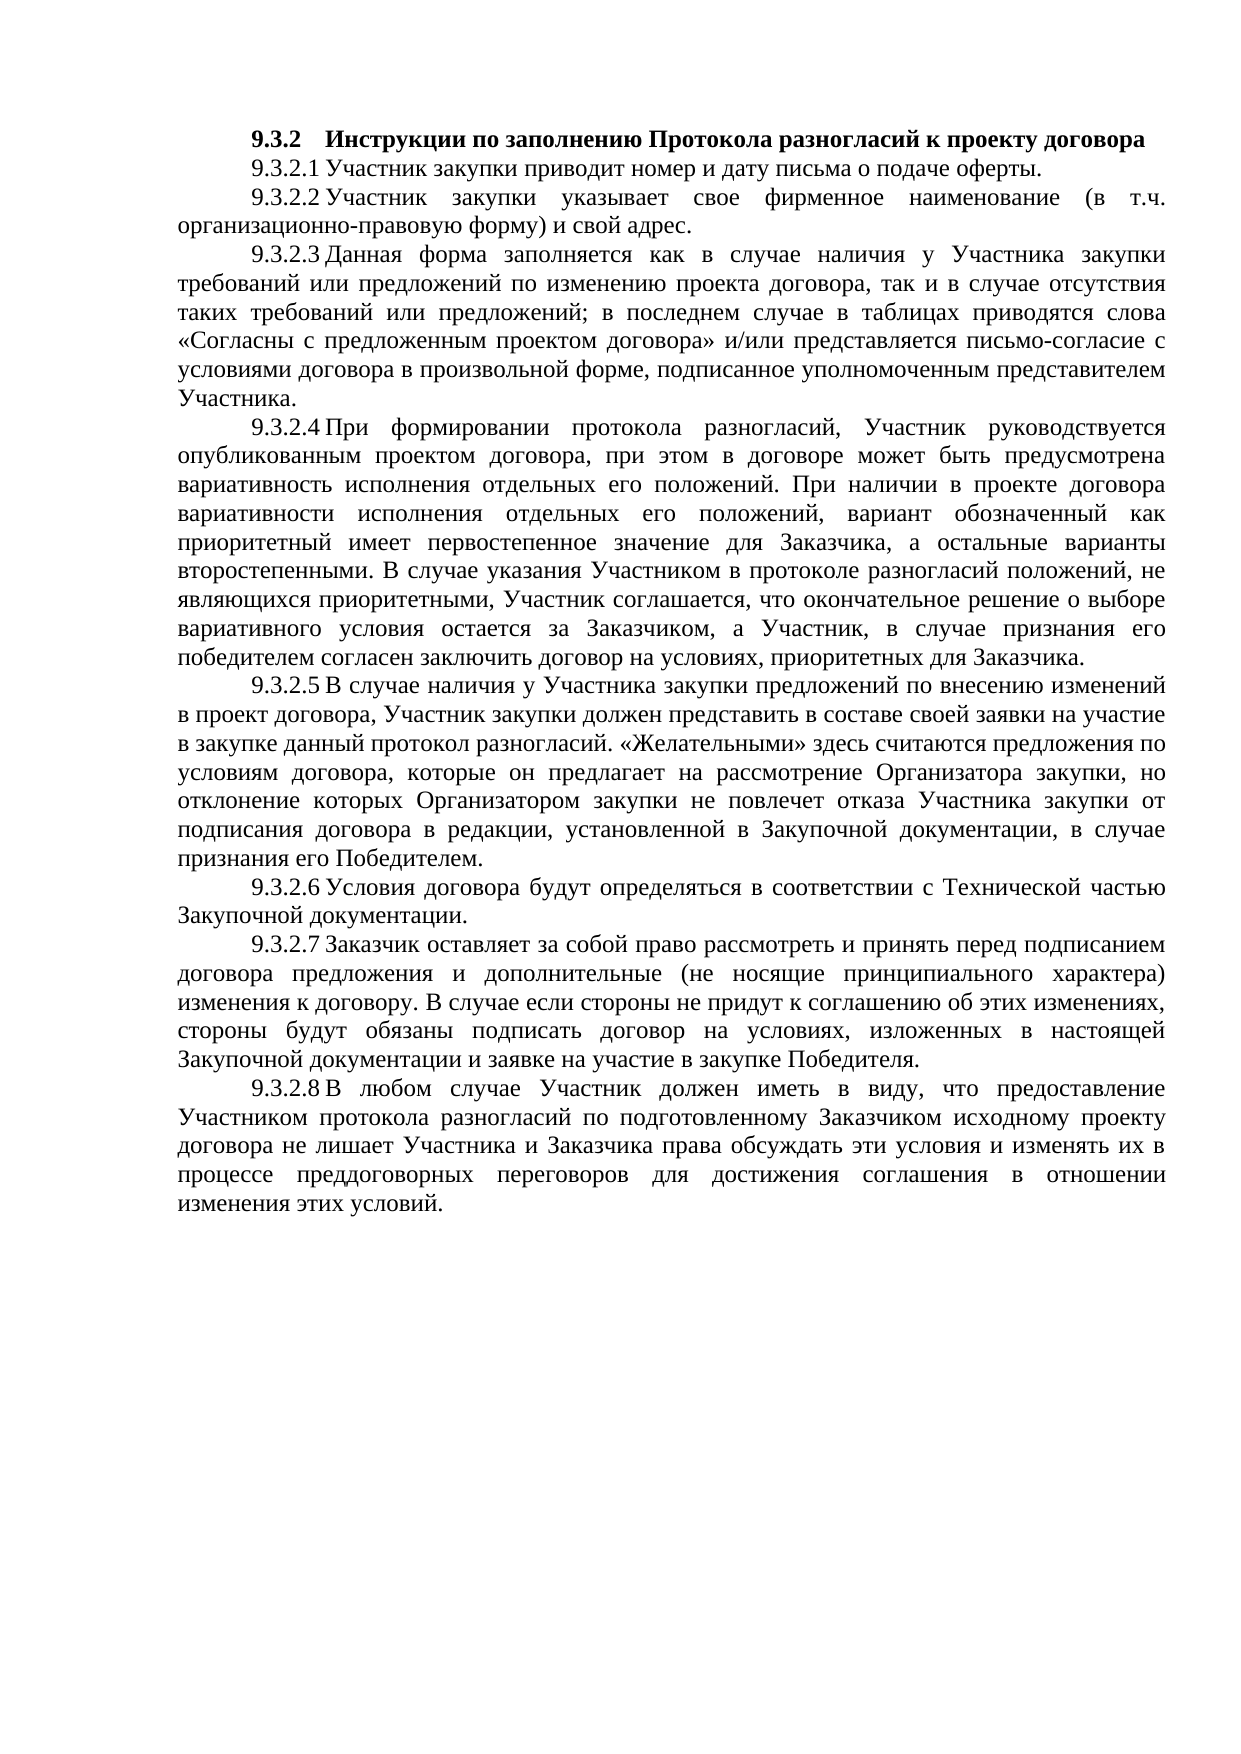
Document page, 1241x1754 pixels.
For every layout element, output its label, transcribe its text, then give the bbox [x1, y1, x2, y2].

list Участник закупки указывает свое фирменное наименование (в т.ч. организационно-правовую форму) и свой адрес. [177, 182, 1167, 239]
list Заказчик оставляет за собой право рассмотреть и принять перед подписанием договора предложения и дополнительные (не носящие принципиального характера) изменения к договору. В случае если стороны не придут к соглашению об этих изменениях, стороны будут обязаны подписать договор на условиях, изложенных в настоящей Закупочной документации и заявке на участие в закупке Победителя. [177, 929, 1167, 1073]
list В любом случае Участник должен иметь в виду, что предоставление Участником протокола разногласий по подготовленному Заказчиком исходному проекту договора не лишает Участника и Заказчика права обсуждать эти условия и изменять их в процессе преддоговорных переговоров для достижения соглашения в отношении изменения этих условий. [177, 1073, 1167, 1217]
list При формировании протокола разногласий, Участник руководствуется опубликованным проектом договора, при этом в договоре может быть предусмотрена вариативность исполнения отдельных его положений. При наличии в проекте договора вариативности исполнения отдельных его положений, вариант обозначенный как приоритетный имеет первостепенное значение для Заказчика, а остальные варианты второстепенными. В случае указания Участником в протоколе разногласий положений, не являющихся приоритетными, Участник соглашается, что окончательное решение о выборе вариативного условия остается за Заказчиком, а Участник, в случае признания его победителем согласен заключить договор на условиях, приоритетных для Заказчика. [177, 412, 1167, 671]
list В случае наличия у Участника закупки предложений по внесению изменений в проект договора, Участник закупки должен представить в составе своей заявки на участие в закупке данный протокол разногласий. «Желательными» здесь считаются предложения по условиям договора, которые он предлагает на рассмотрение Организатора закупки, но отклонение которых Организатором закупки не повлечет отказа Участника закупки от подписания договора в редакции, установленной в Закупочной документации, в случае признания его Победителем. [177, 671, 1167, 872]
list Условия договора будут определяться в соответствии с Технической частью Закупочной документации. [177, 872, 1167, 929]
list Инструкции по заполнению Протокола разногласий к проекту договора [177, 124, 1167, 153]
list Данная форма заполняется как в случае наличия у Участника закупки требований или предложений по изменению проекта договора, так и в случае отсутствия таких требований или предложений; в последнем случае в таблицах приводятся слова «Согласны с предложенным проектом договора» и/или представляется письмо-согласие с условиями договора в произвольной форме, подписанное уполномоченным представителем Участника. [177, 239, 1167, 412]
list Участник закупки приводит номер и дату письма о подаче оферты. [177, 153, 1167, 182]
